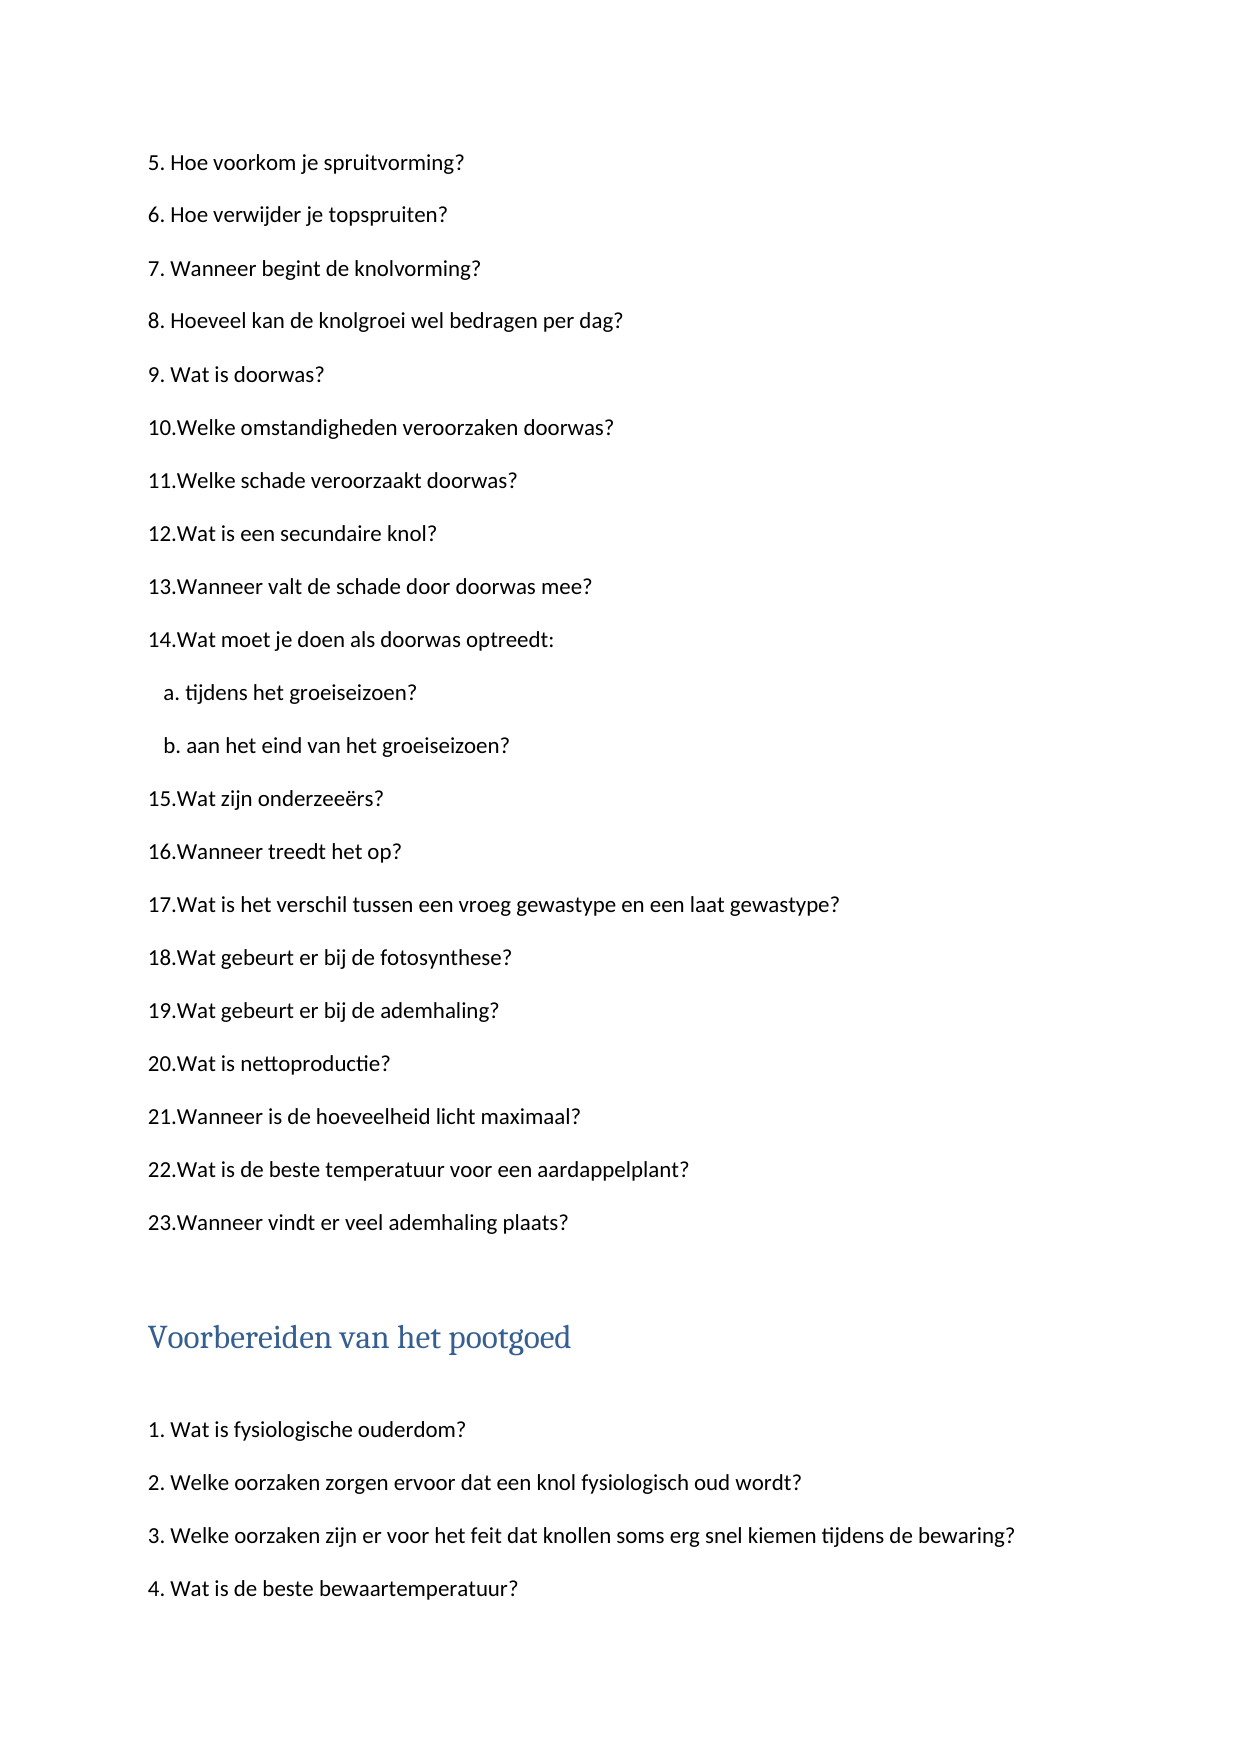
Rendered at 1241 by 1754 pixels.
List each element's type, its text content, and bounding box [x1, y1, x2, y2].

text 17.Wat is het verschil tussen een vroeg gewastype en een laat gewastype? [148, 890, 1093, 918]
text 20.Wat is nettoproductie? [148, 1049, 1093, 1077]
subtitle Voorbereiden van het pootgoed [148, 1318, 1093, 1357]
text 9. Wat is doorwas? [148, 360, 1093, 388]
text 19.Wat gebeurt er bij de ademhaling? [148, 996, 1093, 1024]
text 15.Wat zijn onderzeeërs? [148, 784, 1093, 812]
text 16.Wanneer treedt het op? [148, 837, 1093, 865]
text 10.Welke omstandigheden veroorzaken doorwas? [148, 413, 1093, 441]
text b. aan het eind van het groeiseizoen? [148, 731, 1093, 759]
text a. tijdens het groeiseizoen? [148, 678, 1093, 706]
text 22.Wat is de beste temperatuur voor een aardappelplant? [148, 1155, 1093, 1183]
text 18.Wat gebeurt er bij de fotosynthese? [148, 943, 1093, 971]
text 5. Hoe voorkom je spruitvorming? [148, 148, 1093, 176]
text 21.Wanneer is de hoeveelheid licht maximaal? [148, 1102, 1093, 1130]
text 4. Wat is de beste bewaartemperatuur? [148, 1574, 1093, 1602]
text 6. Hoe verwijder je topspruiten? [148, 201, 1093, 229]
text 1. Wat is fysiologische ouderdom? [148, 1415, 1093, 1443]
text 11.Welke schade veroorzaakt doorwas? [148, 466, 1093, 494]
text 12.Wat is een secundaire knol? [148, 519, 1093, 547]
text 2. Welke oorzaken zorgen ervoor dat een knol fysiologisch oud wordt? [148, 1468, 1093, 1496]
text 7. Wanneer begint de knolvorming? [148, 254, 1093, 282]
text 13.Wanneer valt de schade door doorwas mee? [148, 572, 1093, 600]
text 8. Hoeveel kan de knolgroei wel bedragen per dag? [148, 307, 1093, 335]
text 3. Welke oorzaken zijn er voor het feit dat knollen soms erg snel kiemen tijdens de bewaring? [148, 1521, 1093, 1549]
text 14.Wat moet je doen als doorwas optreedt: [148, 625, 1093, 653]
text 23.Wanneer vindt er veel ademhaling plaats? [148, 1208, 1093, 1236]
